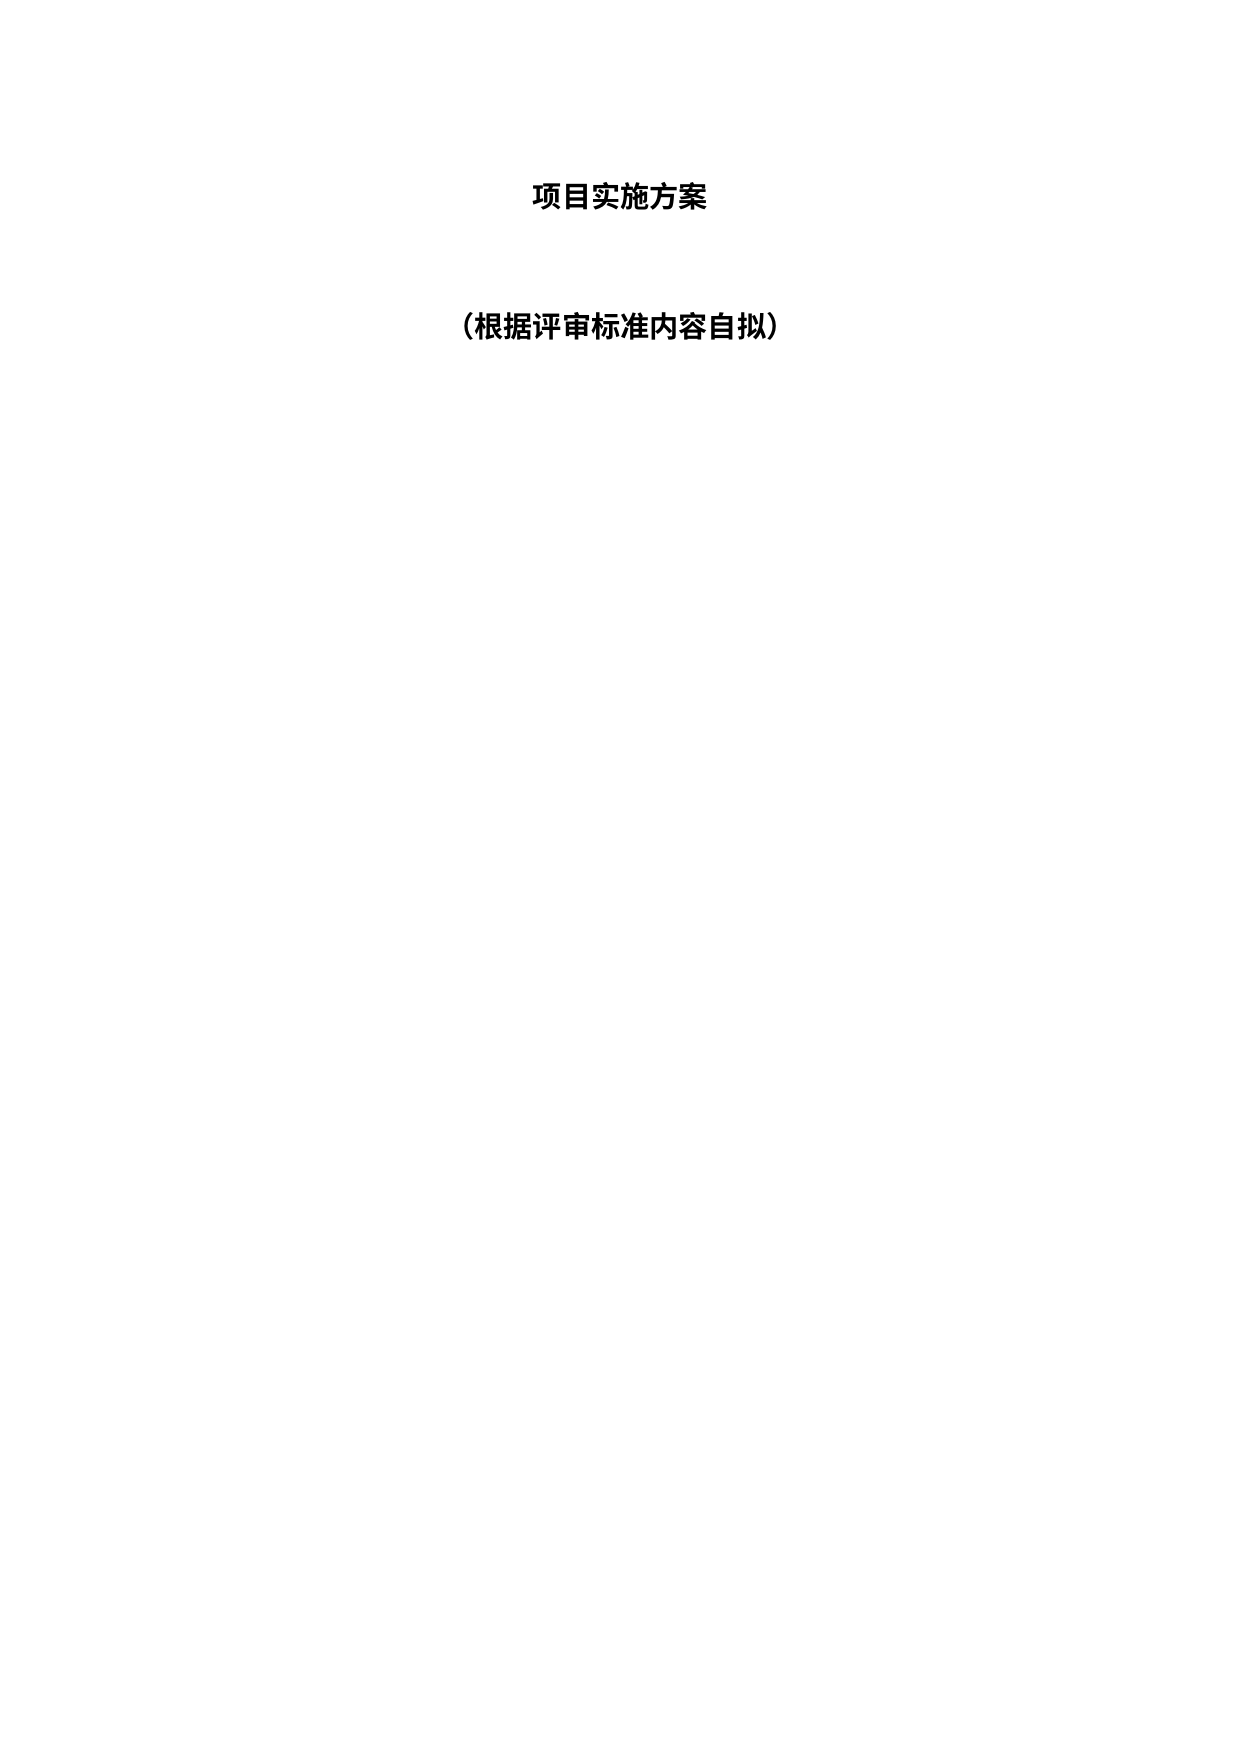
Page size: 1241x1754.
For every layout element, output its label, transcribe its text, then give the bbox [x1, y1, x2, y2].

text （根据评审标准内容自拟） [187, 292, 1053, 357]
text 项目实施方案 [187, 162, 1053, 227]
